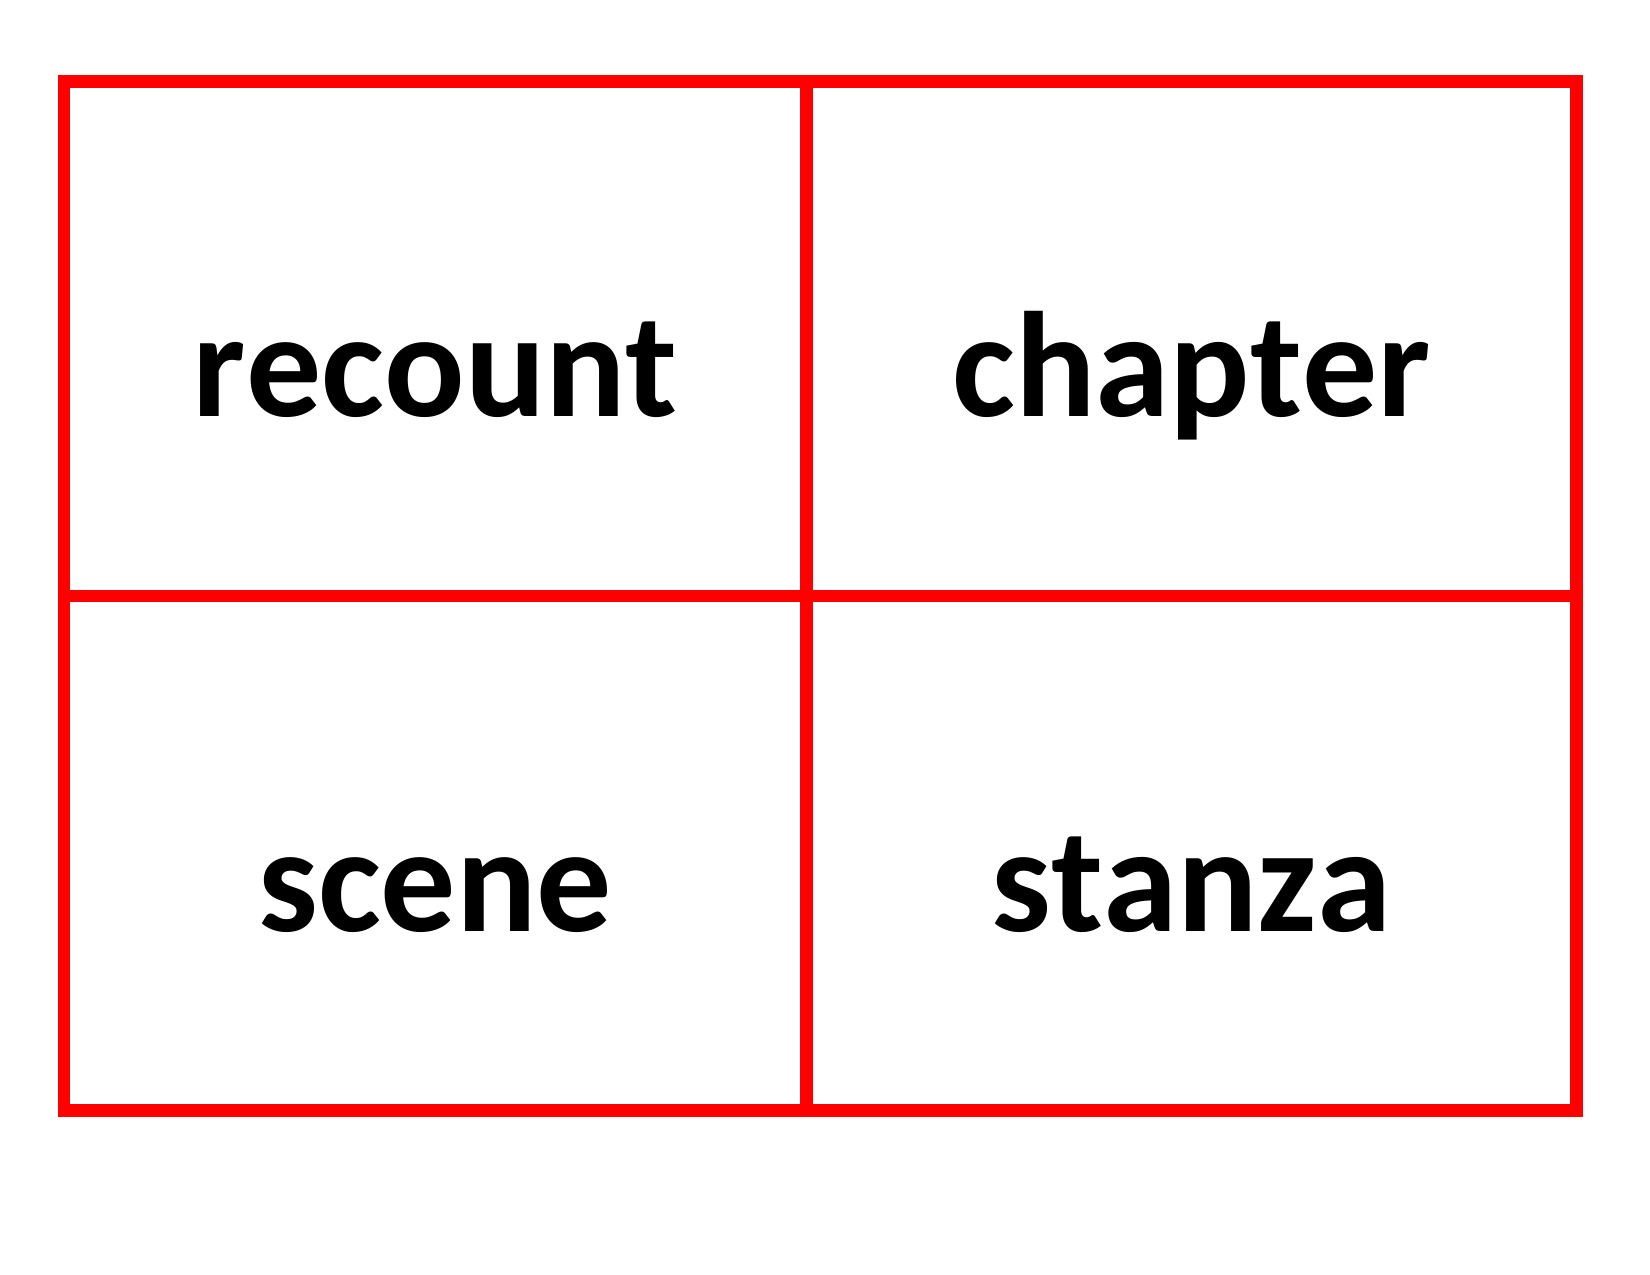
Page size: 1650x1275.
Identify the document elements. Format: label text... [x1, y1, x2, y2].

table_cell stanza [813, 602, 1570, 1104]
table_cell recount [70, 88, 800, 590]
table_cell chapter [813, 88, 1570, 590]
table_cell scene [70, 602, 800, 1104]
